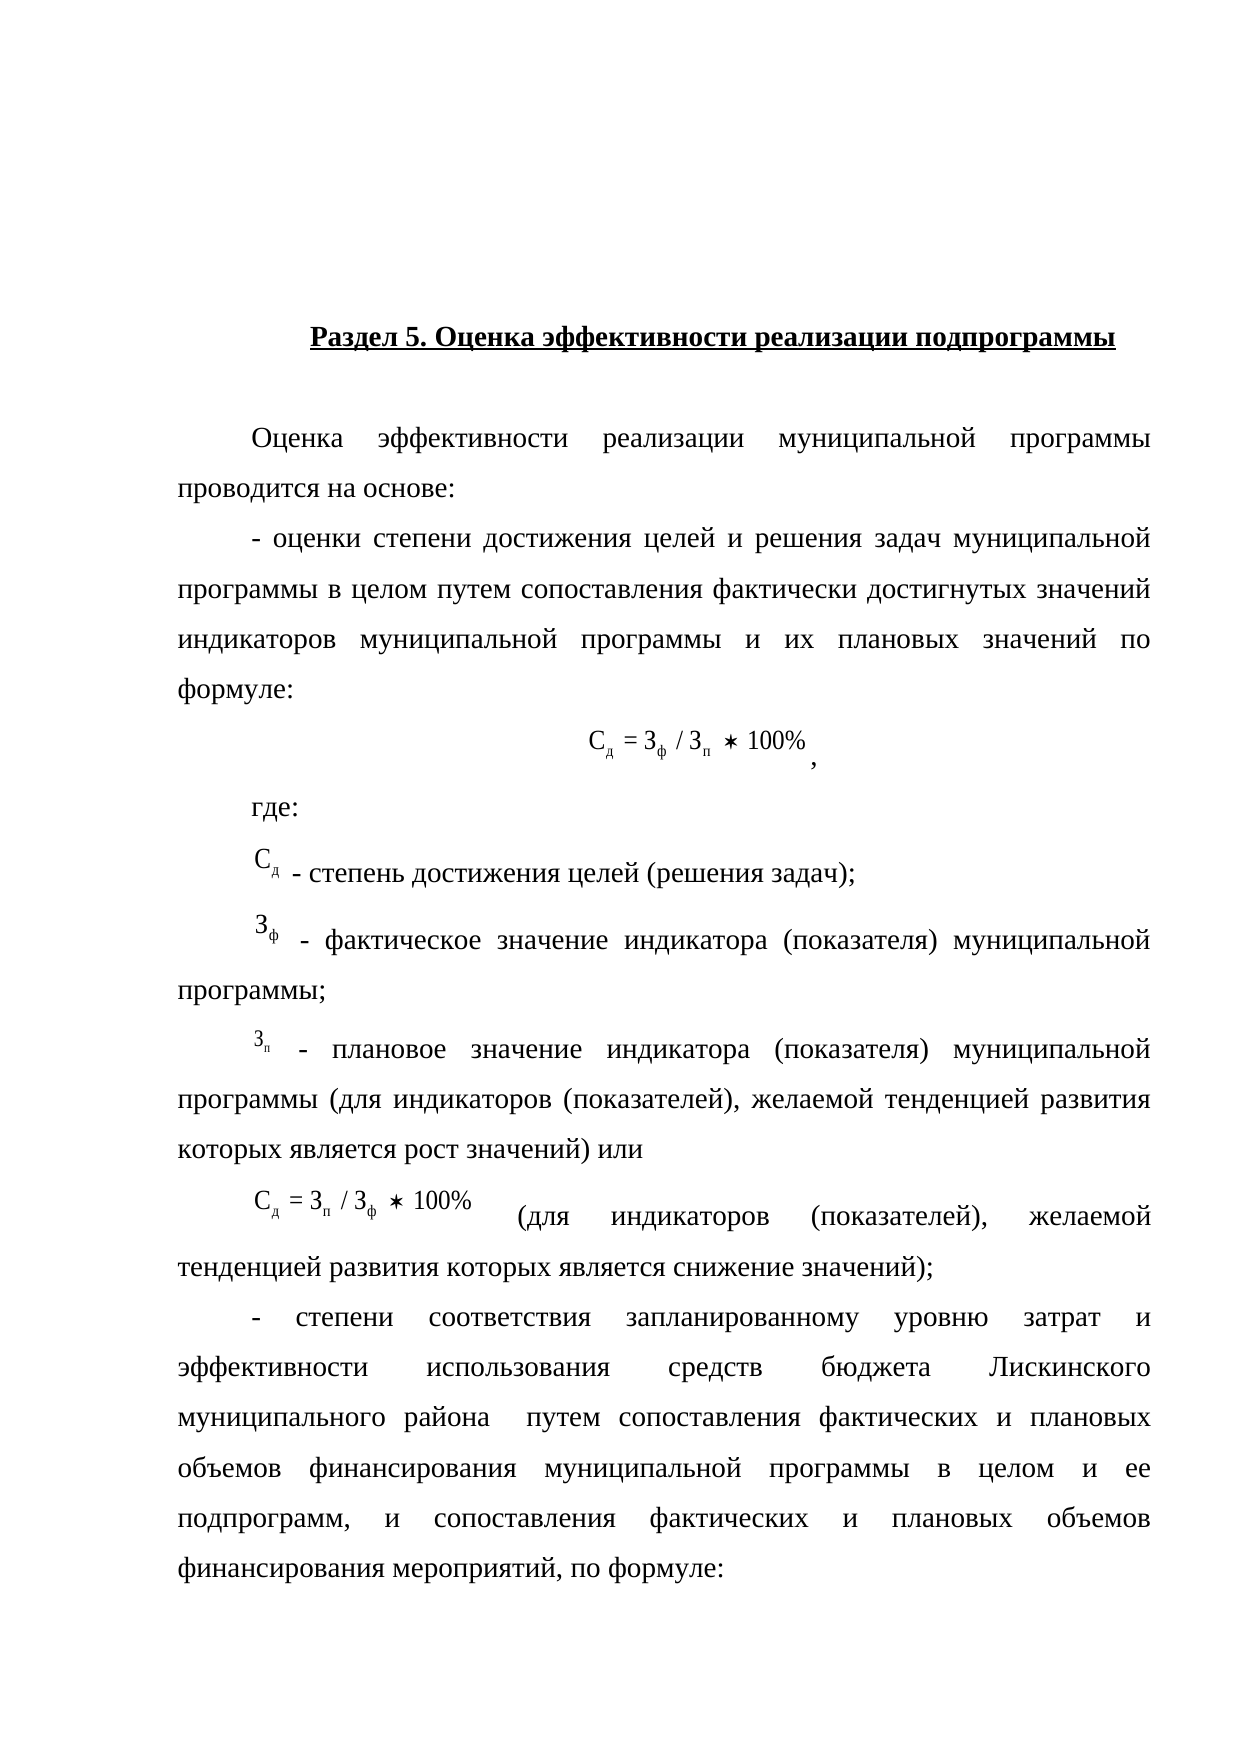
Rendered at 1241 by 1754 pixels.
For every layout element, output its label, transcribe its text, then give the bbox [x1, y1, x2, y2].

text где: [177, 789, 1152, 822]
text (для индикаторов (показателей), желаемой тенденцией развития которых является снижение значений); [177, 1182, 1152, 1282]
text - плановое значение индикатора (показателя) муниципальной программы (для индикаторов (показателей), желаемой тенденцией развития которых является рост значений) или [177, 1023, 1152, 1165]
text Раздел 5. Оценка эффективности реализации подпрограммы [274, 319, 1152, 353]
text - оценки степени достижения целей и решения задач муниципальной программы в целом путем сопоставления фактически достигнутых значений индикаторов муниципальной программы и их плановых значений по формуле: [177, 521, 1152, 705]
text - степень достижения целей (решения задач); [177, 839, 1152, 889]
text - степени соответствия запланированному уровню затрат и эффективности использования средств бюджета Лискинского муниципального района путем сопоставления фактических и плановых объемов финансирования муниципальной программы в целом и ее подпрограмм, и сопоставления фактических и плановых объемов финансирования мероприятий, по формуле: [177, 1299, 1152, 1584]
text , [177, 722, 1152, 772]
text Оценка эффективности реализации муниципальной программы проводится на основе: [177, 420, 1152, 504]
text - фактическое значение индикатора (показателя) муниципальной программы; [177, 906, 1152, 1006]
